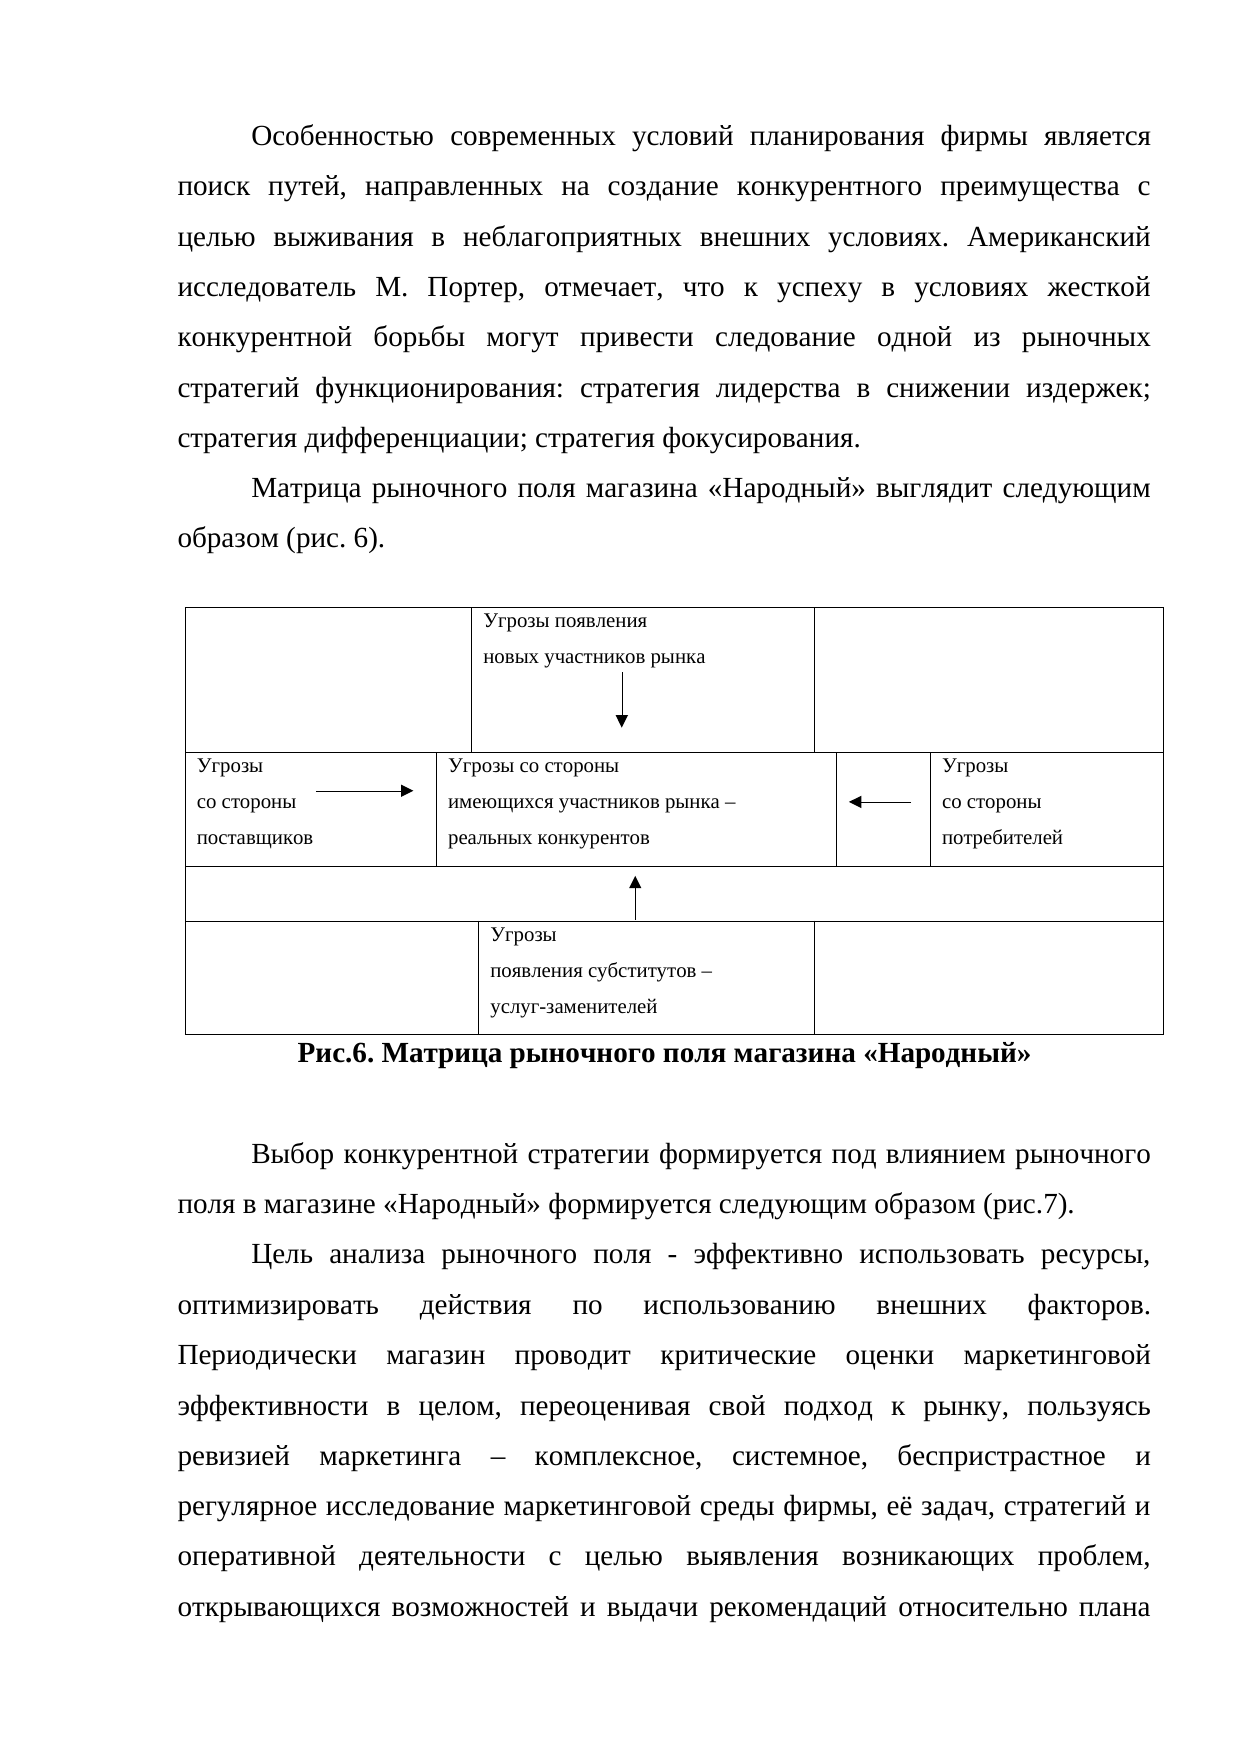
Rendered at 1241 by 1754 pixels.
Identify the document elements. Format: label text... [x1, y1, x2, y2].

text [177, 1237, 1152, 1622]
table_cell Угрозы со стороны потребителей [931, 753, 1163, 866]
table_cell [815, 922, 1163, 1034]
text Рис.6. Матрица рыночного поля магазина «Народный» [177, 1035, 1152, 1069]
table_header Угрозы появления новых участников рынка [472, 608, 814, 752]
table_cell [837, 753, 930, 866]
table_cell [186, 867, 1163, 921]
table_header [186, 608, 471, 752]
table_cell Угрозы появления субститутов – услуг-заменителей [479, 922, 814, 1034]
table_header [815, 608, 1163, 752]
text Матрица рыночного поля магазина «Народный» выглядит следующим образом (рис. 6). [177, 470, 1152, 554]
table_cell Угрозы со стороны поставщиков [186, 753, 436, 866]
text Особенностью современных условий планирования фирмы является поиск путей, направленных на создание конкурентного преимущества с целью выживания в неблагоприятных внешних условиях. Американский исследователь М. Портер, отмечает, что к успеху в условиях жесткой конкурентной борьбы могут привести следование одной из рыночных стратегий функционирования: стратегия лидерства в снижении издержек; стратегия дифференциации; стратегия фокусирования. [177, 118, 1152, 453]
text Выбор конкурентной стратегии формируется под влиянием рыночного поля в магазине «Народный» формируется следующим образом (рис.7). [177, 1136, 1152, 1220]
table_cell Угрозы со стороны имеющихся участников рынка – реальных конкурентов [437, 753, 836, 866]
table_cell [186, 922, 478, 1034]
